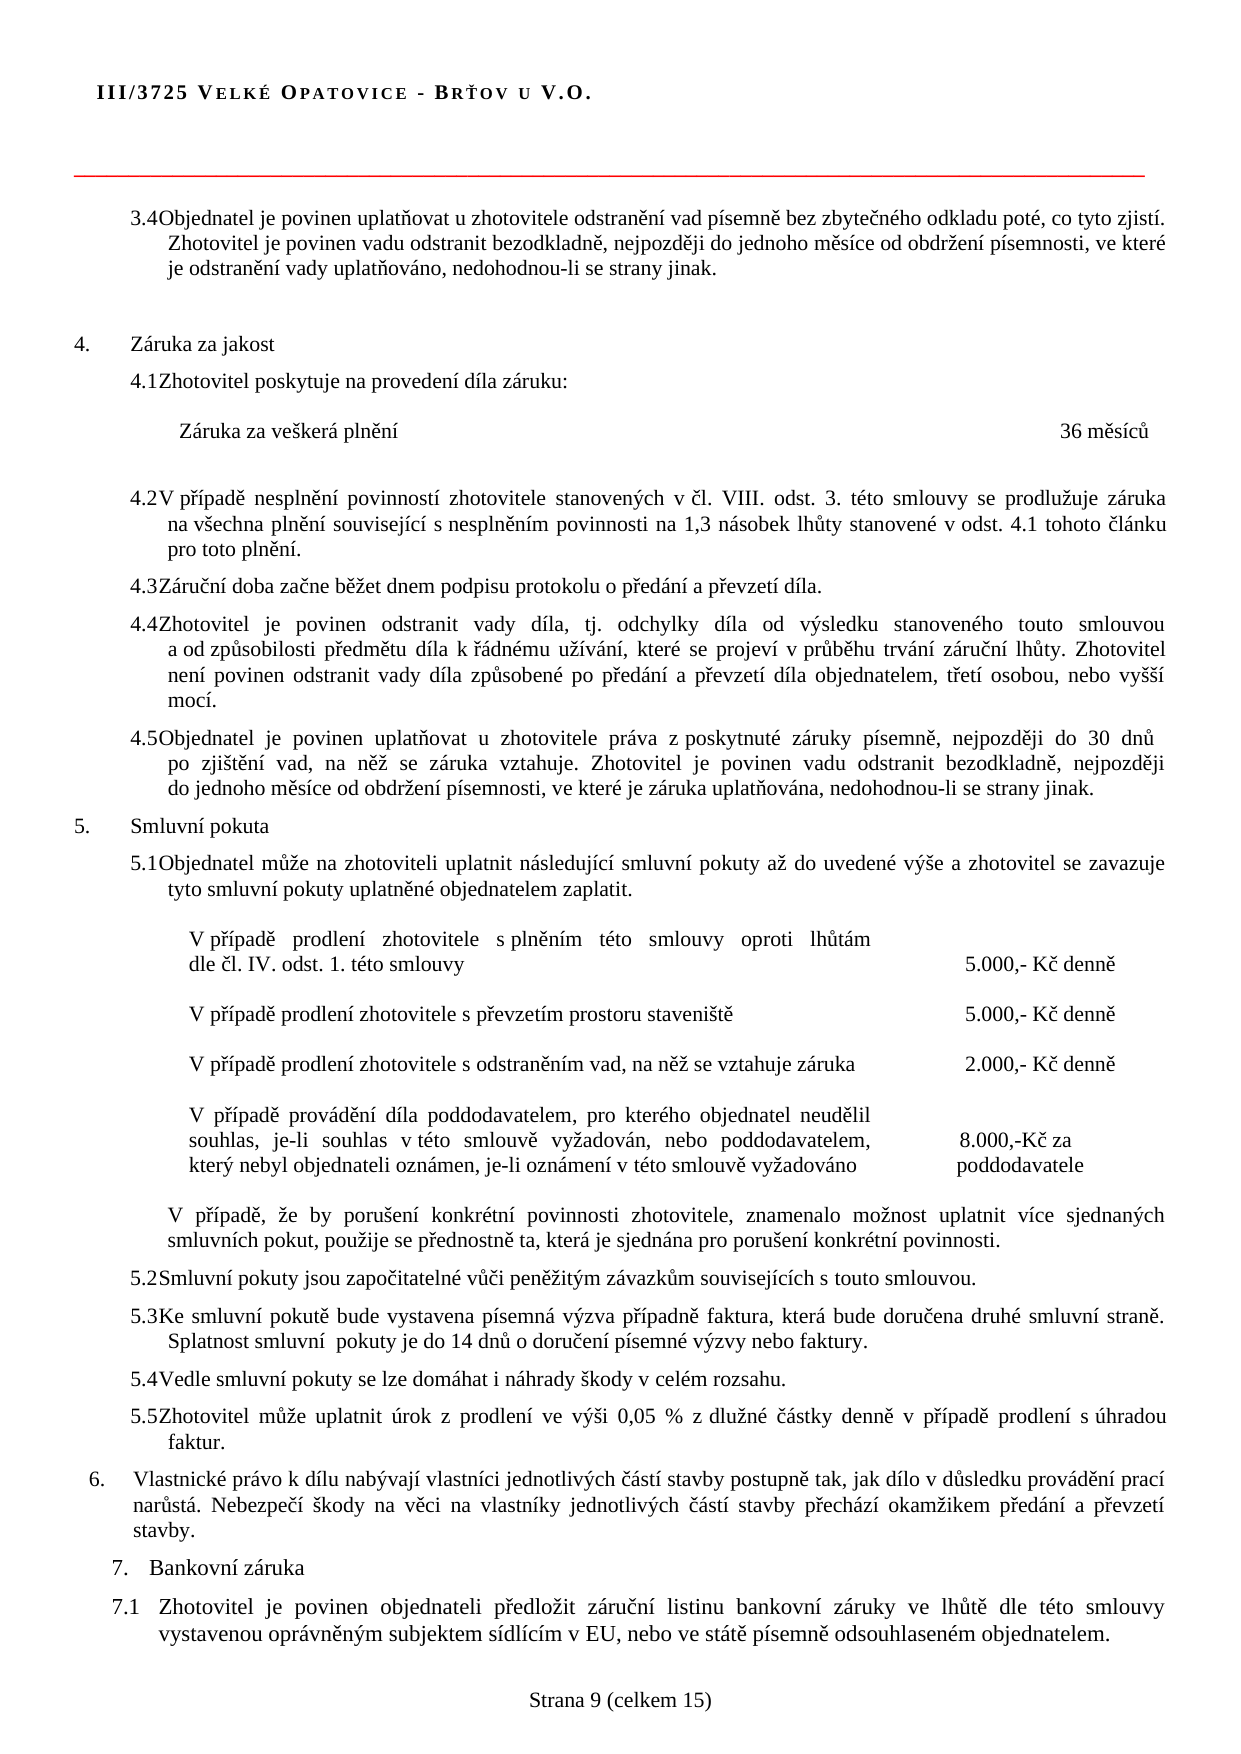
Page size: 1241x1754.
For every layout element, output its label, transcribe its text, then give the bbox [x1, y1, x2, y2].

table_cell V případě provádění díla poddodavatelem, pro kterého objednatel neudělil souhlas, je-li souhlas v této smlouvě vyžadován, nebo poddodavatelem, který nebyl objednateli oznámen, je-li oznámení v této smlouvě vyžadováno [123, 1089, 882, 1190]
list Vlastnické právo k dílu nabývají vlastníci jednotlivých částí stavby postupně tak, jak dílo v důsledku provádění prací narůstá. Nebezpečí škody na věci na vlastníky jednotlivých částí stavby přechází okamžikem předání a převzetí stavby. [89, 1466, 1167, 1542]
table_cell V případě prodlení zhotovitele s převzetím prostoru staveniště [123, 989, 882, 1039]
list Zhotovitel je povinen odstranit vady díla, tj. odchylky díla od výsledku stanoveného touto smlouvou a od způsobilosti předmětu díla k řádnému užívání, které se projeví v průběhu trvání záruční lhůty. Zhotovitel není povinen odstranit vady díla způsobené po předání a převzetí díla objednatelem, třetí osobou, nebo vyšší mocí. [130, 611, 1167, 712]
list Zhotovitel je povinen objednateli předložit záruční listinu bankovní záruky ve lhůtě dle této smlouvy vystavenou oprávněným subjektem sídlícím v EU, nebo ve státě písemně odsouhlaseném objednatelem. [111, 1593, 1167, 1646]
list V případě nesplnění povinností zhotovitele stanovených v čl. VIII. odst. 3. této smlouvy se prodlužuje záruka na všechna plnění související s nesplněním povinnosti na 1,3 násobek lhůty stanovené v odst. 4.1 tohoto článku pro toto plnění. [130, 485, 1167, 561]
list Objednatel je povinen uplatňovat u zhotovitele odstranění vad písemně bez zbytečného odkladu poté, co tyto zjistí. Zhotovitel je povinen vadu odstranit bezodkladně, nejpozději do jednoho měsíce od obdržení písemnosti, ve které je odstranění vady uplatňováno, nedohodnou-li se strany jinak. [130, 205, 1167, 280]
list Bankovní záruka [111, 1554, 1167, 1581]
list Objednatel může na zhotoviteli uplatnit následující smluvní pokuty až do uvedené výše a zhotovitel se zavazuje tyto smluvní pokuty uplatněné objednatelem zaplatit. [130, 850, 1167, 901]
list Smluvní pokuta [74, 813, 1167, 838]
list Smluvní pokuty jsou započitatelné vůči peněžitým závazkům souvisejících s touto smlouvou. [130, 1265, 1167, 1290]
list Zhotovitel poskytuje na provedení díla záruku: [130, 368, 1167, 393]
table_header Záruka za veškerá plnění [123, 406, 1030, 473]
table_header 5.000,- Kč denně [883, 913, 1163, 989]
list Zhotovitel může uplatnit úrok z prodlení ve výši 0,05 % z dlužné částky denně v případě prodlení s úhradou faktur. [130, 1403, 1167, 1454]
table_header 36 měsíců [1030, 406, 1169, 473]
table_cell 2.000,- Kč denně [883, 1039, 1163, 1089]
list Objednatel je povinen uplatňovat u zhotovitele práva z poskytnuté záruky písemně, nejpozději do 30 dnů po zjištění vad, na něž se záruka vztahuje. Zhotovitel je povinen vadu odstranit bezodkladně, nejpozději do jednoho měsíce od obdržení písemnosti, ve které je záruka uplatňována, nedohodnou-li se strany jinak. [130, 724, 1167, 800]
list Vedle smluvní pokuty se lze domáhat i náhrady škody v celém rozsahu. [130, 1366, 1167, 1391]
table_cell V případě prodlení zhotovitele s odstraněním vad, na něž se vztahuje záruka [123, 1039, 882, 1089]
text V případě, že by porušení konkrétní povinnosti zhotovitele, znamenalo možnost uplatnit více sjednaných smluvních pokut, použije se přednostně ta, která je sjednána pro porušení konkrétní povinnosti. [167, 1202, 1167, 1253]
table_header V případě prodlení zhotovitele s plněním této smlouvy oproti lhůtám dle čl. IV. odst. 1. této smlouvy [123, 913, 882, 989]
list Ke smluvní pokutě bude vystavena písemná výzva případně faktura, která bude doručena druhé smluvní straně. Splatnost smluvní pokuty je do 14 dnů o doručení písemné výzvy nebo faktury. [130, 1303, 1167, 1353]
list Záruční doba začne běžet dnem podpisu protokolu o předání a převzetí díla. [130, 573, 1167, 599]
table_cell 5.000,- Kč denně [883, 989, 1163, 1039]
table_cell 8.000,-Kč za poddodavatele [883, 1089, 1163, 1190]
list Záruka za jakost [74, 331, 1167, 356]
